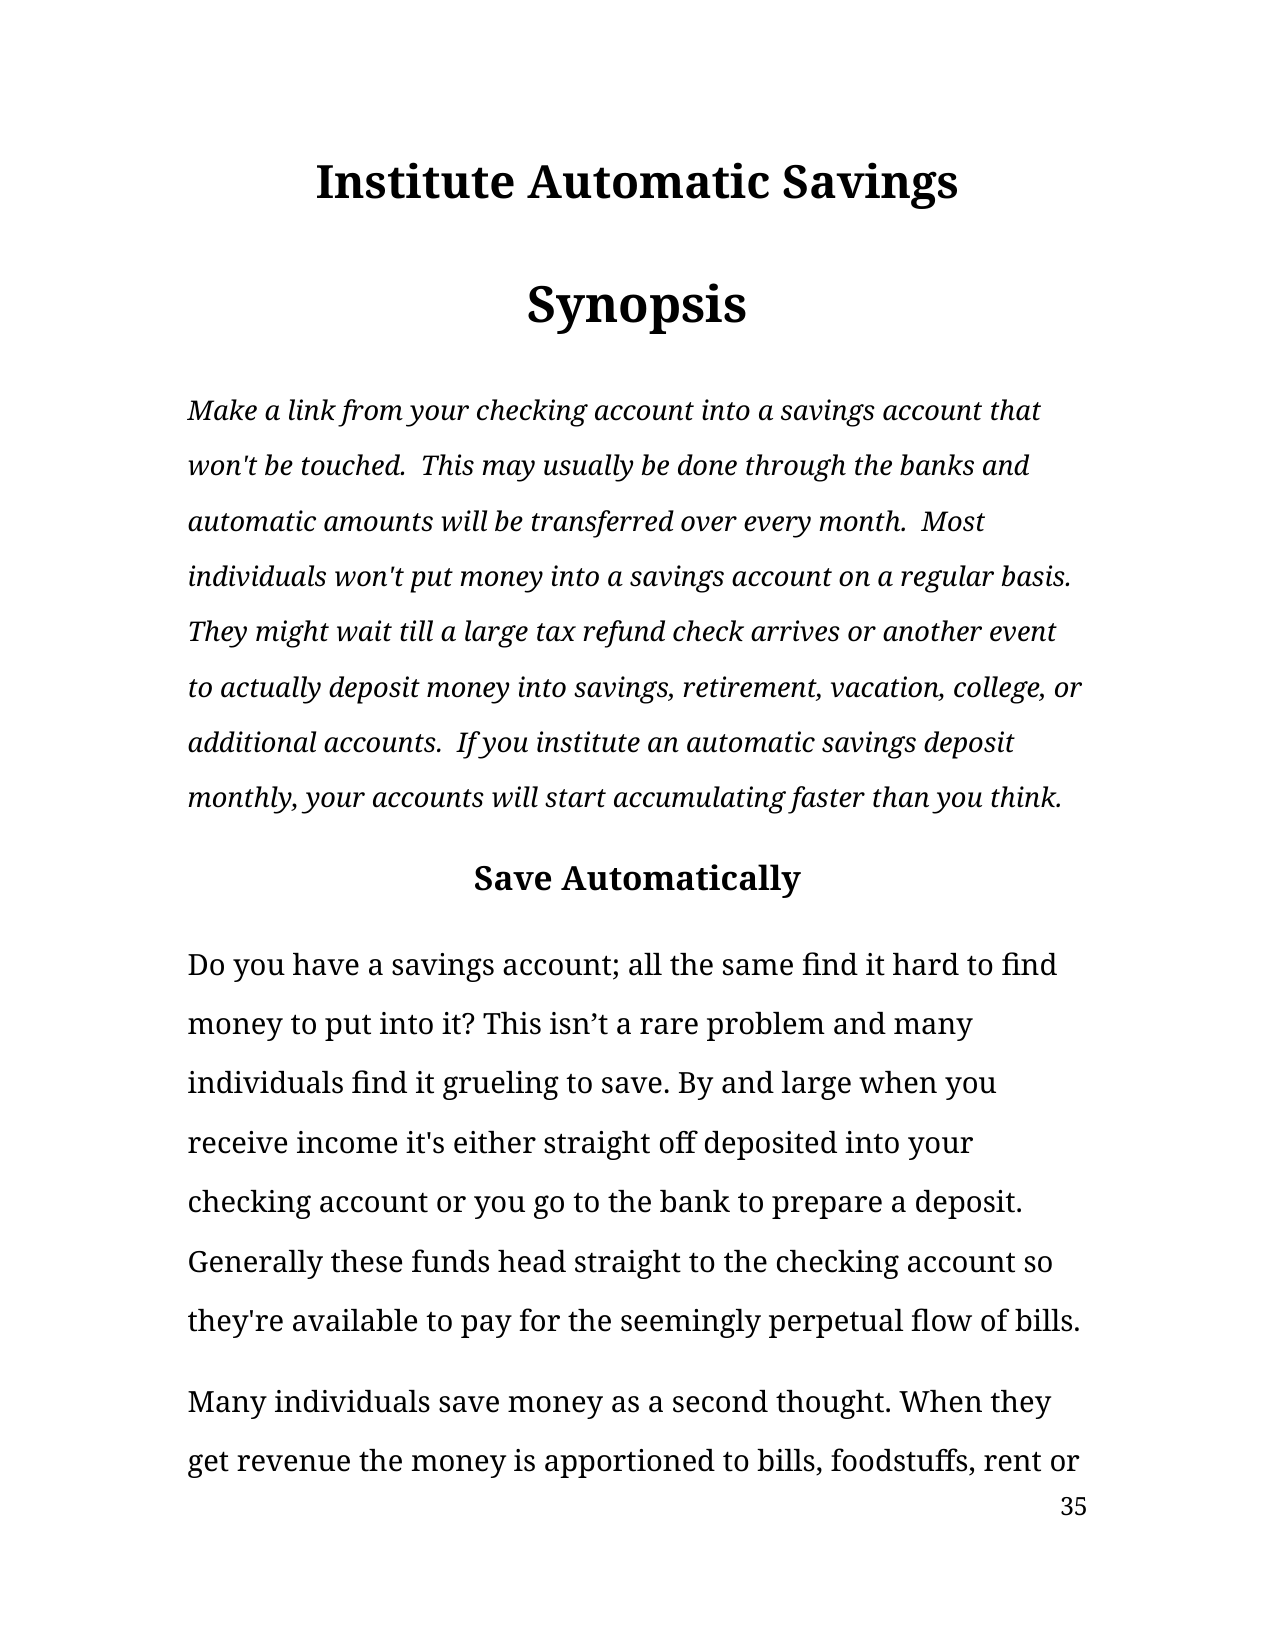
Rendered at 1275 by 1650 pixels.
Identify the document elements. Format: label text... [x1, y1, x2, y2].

text Save Automatically [187, 855, 1087, 900]
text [187, 1381, 1087, 1480]
subtitle Synopsis [187, 268, 1087, 337]
text Do you have a savings account; all the same find it hard to find money to put into it? This isn’t a rare problem and many individuals find it grueling to save. By and large when you receive income it's either straight off deposited into your checking account or you go to the bank to prepare a deposit. Generally these funds head straight to the checking account so they're available to pay for the seemingly perpetual flow of bills. [187, 944, 1087, 1340]
text Make a link from your checking account into a savings account that won't be touched. This may usually be done through the banks and automatic amounts will be transferred over every month. Most individuals won't put money into a savings account on a regular basis. They might wait till a large tax refund check arrives or another event to actually deposit money into savings, retirement, vacation, college, or additional accounts. If you institute an automatic savings deposit monthly, your accounts will start accumulating faster than you think. [187, 392, 1087, 816]
text Institute Automatic Savings [187, 150, 1087, 212]
